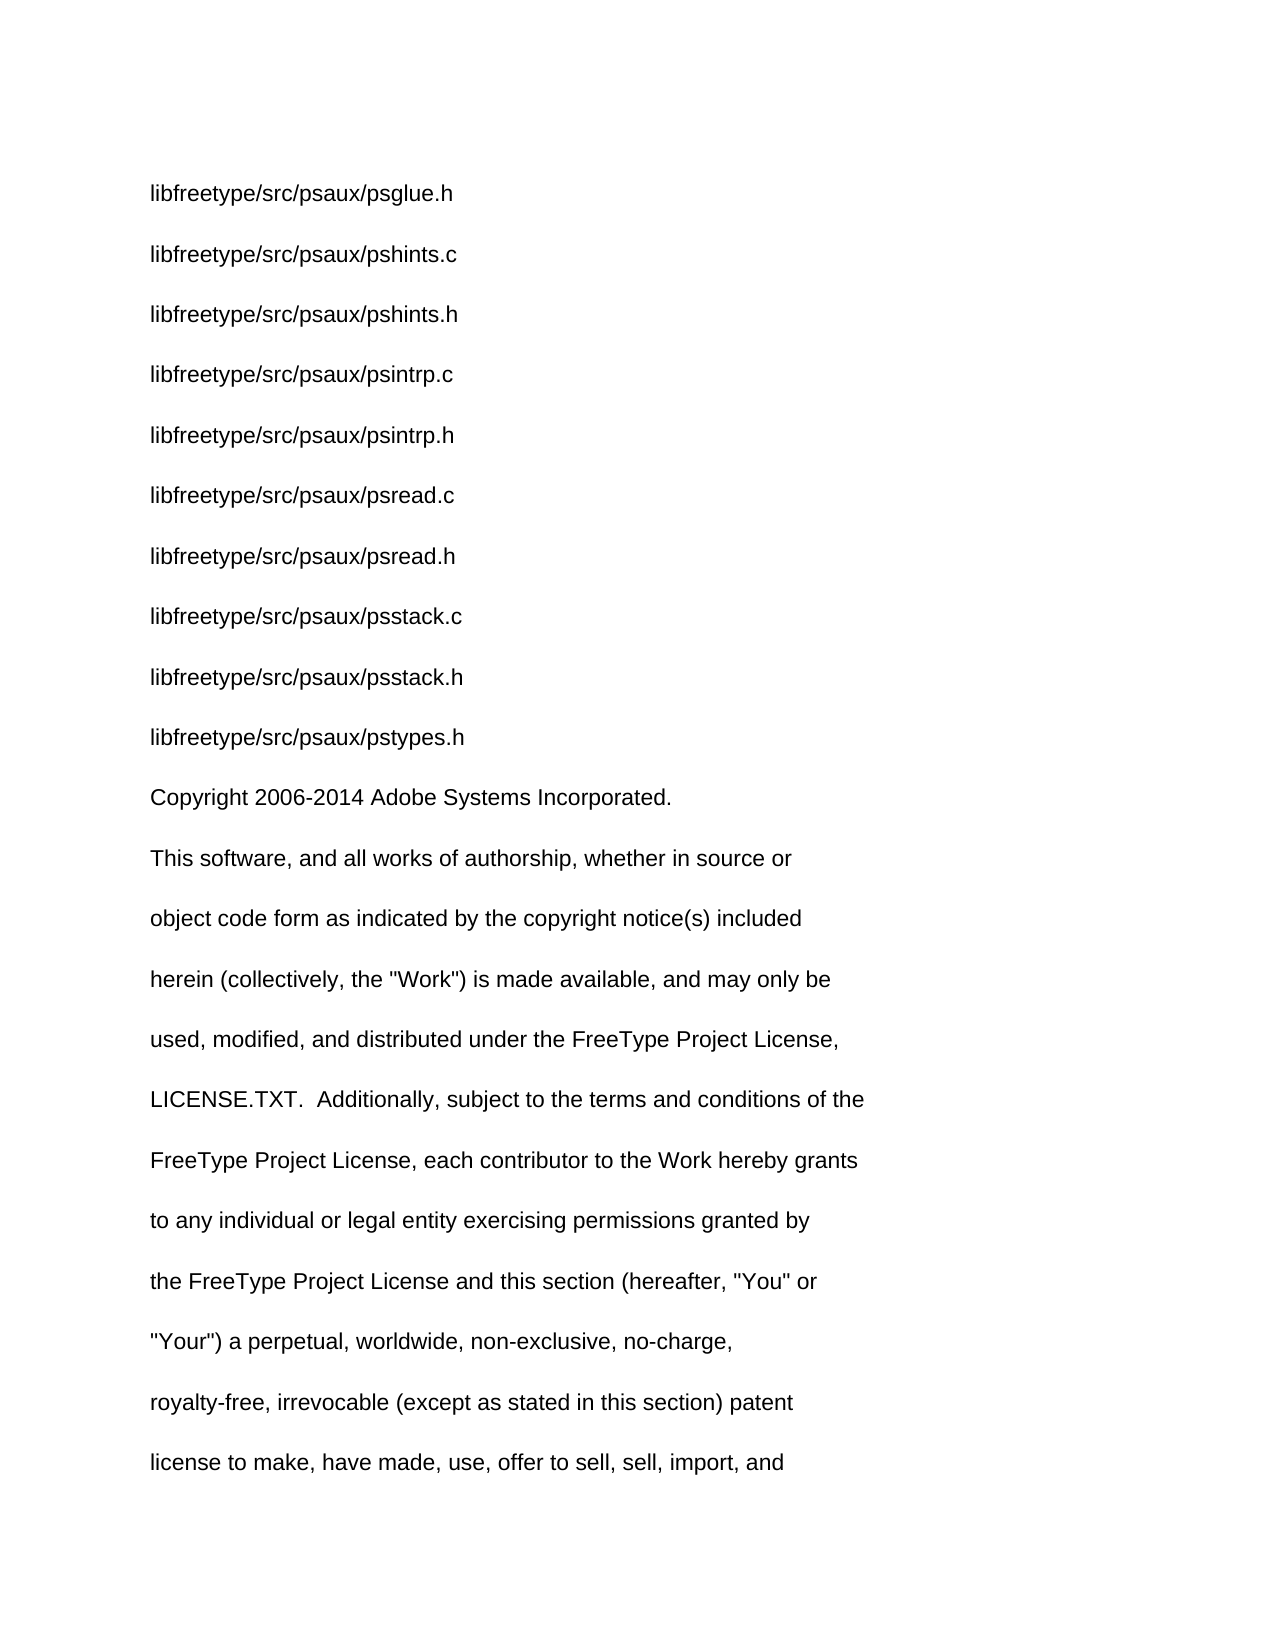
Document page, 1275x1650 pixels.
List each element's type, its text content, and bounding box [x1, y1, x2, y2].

text license to make, have made, use, offer to sell, sell, import, and [150, 1449, 1125, 1475]
text libfreetype/src/psaux/pshints.c [150, 241, 1125, 267]
text the FreeType Project License and this section (hereafter, "You" or [150, 1268, 1125, 1294]
text libfreetype/src/psaux/psintrp.h [150, 422, 1125, 448]
text libfreetype/src/psaux/psread.h [150, 543, 1125, 569]
text libfreetype/src/psaux/psstack.c [150, 603, 1125, 629]
text used, modified, and distributed under the FreeType Project License, [150, 1026, 1125, 1052]
text object code form as indicated by the copyright notice(s) included [150, 905, 1125, 932]
text libfreetype/src/psaux/pshints.h [150, 301, 1125, 327]
text libfreetype/src/psaux/psglue.h [150, 180, 1125, 207]
text FreeType Project License, each contributor to the Work hereby grants [150, 1147, 1125, 1173]
text Copyright 2006-2014 Adobe Systems Incorporated. [150, 784, 1125, 811]
text libfreetype/src/psaux/psread.c [150, 482, 1125, 509]
text to any individual or legal entity exercising permissions granted by [150, 1207, 1125, 1234]
text This software, and all works of authorship, whether in source or [150, 845, 1125, 871]
text libfreetype/src/psaux/psstack.h [150, 663, 1125, 690]
text royalty-free, irrevocable (except as stated in this section) patent [150, 1388, 1125, 1415]
text LICENSE.TXT. Additionally, subject to the terms and conditions of the [150, 1086, 1125, 1113]
text herein (collectively, the "Work") is made available, and may only be [150, 966, 1125, 992]
text libfreetype/src/psaux/pstypes.h [150, 724, 1125, 750]
text libfreetype/src/psaux/psintrp.c [150, 361, 1125, 388]
text "Your") a perpetual, worldwide, non-exclusive, no-charge, [150, 1328, 1125, 1354]
